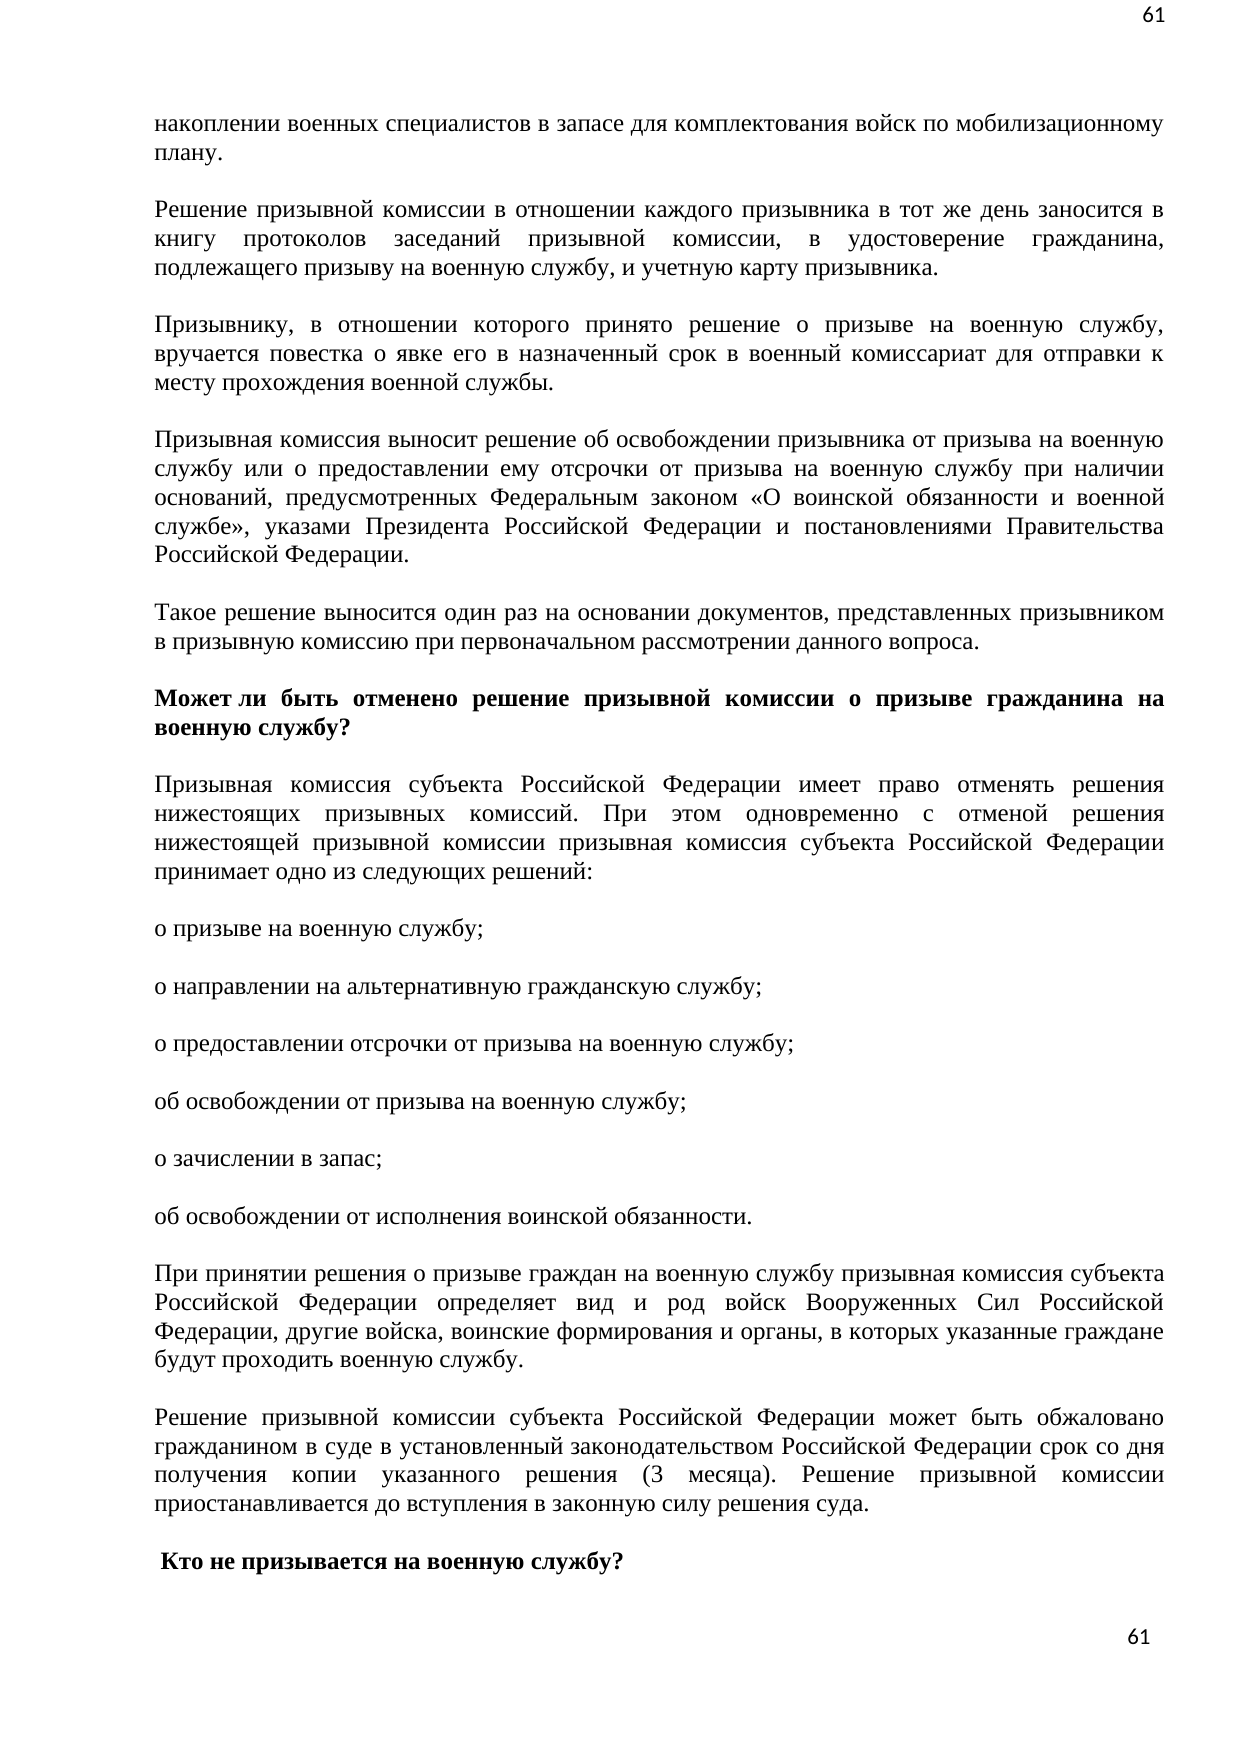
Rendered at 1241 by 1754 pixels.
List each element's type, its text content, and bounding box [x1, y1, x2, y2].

text об освобождении от исполнения воинской обязанности. [154, 1201, 1165, 1229]
text о зачислении в запас; [154, 1143, 1165, 1172]
text о направлении на альтернативную гражданскую службу; [154, 971, 1165, 999]
text При принятии решения о призыве граждан на военную службу призывная комиссия субъекта Российской Федерации определяет вид и род войск Вооруженных Сил Российской Федерации, другие войска, воинские формирования и органы, в которых указанные граждане будут проходить военную службу. [154, 1258, 1165, 1373]
text Кто не призывается на военную службу? [154, 1546, 1165, 1574]
text Решение призывной комиссии в отношении каждого призывника в тот же день заносится в книгу протоколов заседаний призывной комиссии, в удостоверение гражданина, подлежащего призыву на военную службу, и учетную карту призывника. [154, 194, 1165, 281]
text Призывная комиссия выносит решение об освобождении призывника от призыва на военную службу или о предоставлении ему отсрочки от призыва на военную службу при наличии оснований, предусмотренных Федеральным законом «О воинской обязанности и военной службе», указами Президента Российской Федерации и постановлениями Правительства Российской Федерации. [154, 424, 1165, 568]
text Решение призывной комиссии субъекта Российской Федерации может быть обжаловано гражданином в суде в установленный законодательством Российской Федерации срок со дня получения копии указанного решения (3 месяца). Решение призывной комиссии приостанавливается до вступления в законную силу решения суда. [154, 1402, 1165, 1517]
text о призыве на военную службу; [154, 913, 1165, 942]
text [154, 108, 1165, 166]
text о предоставлении отсрочки от призыва на военную службу; [154, 1028, 1165, 1057]
text Призывная комиссия субъекта Российской Федерации имеет право отменять решения нижестоящих призывных комиссий. При этом одновременно с отменой решения нижестоящей призывной комиссии призывная комиссия субъекта Российской Федерации принимает одно из следующих решений: [154, 769, 1165, 884]
text Такое решение выносится один раз на основании документов, представленных призывником в призывную комиссию при первоначальном рассмотрении данного вопроса. [154, 597, 1165, 654]
text Может ли быть отменено решение призывной комиссии о призыве гражданина на военную службу? [154, 683, 1165, 741]
text об освобождении от призыва на военную службу; [154, 1086, 1165, 1114]
text Призывнику, в отношении которого принято решение о призыве на военную службу, вручается повестка о явке его в назначенный срок в военный комиссариат для отправки к месту прохождения военной службы. [154, 309, 1165, 396]
